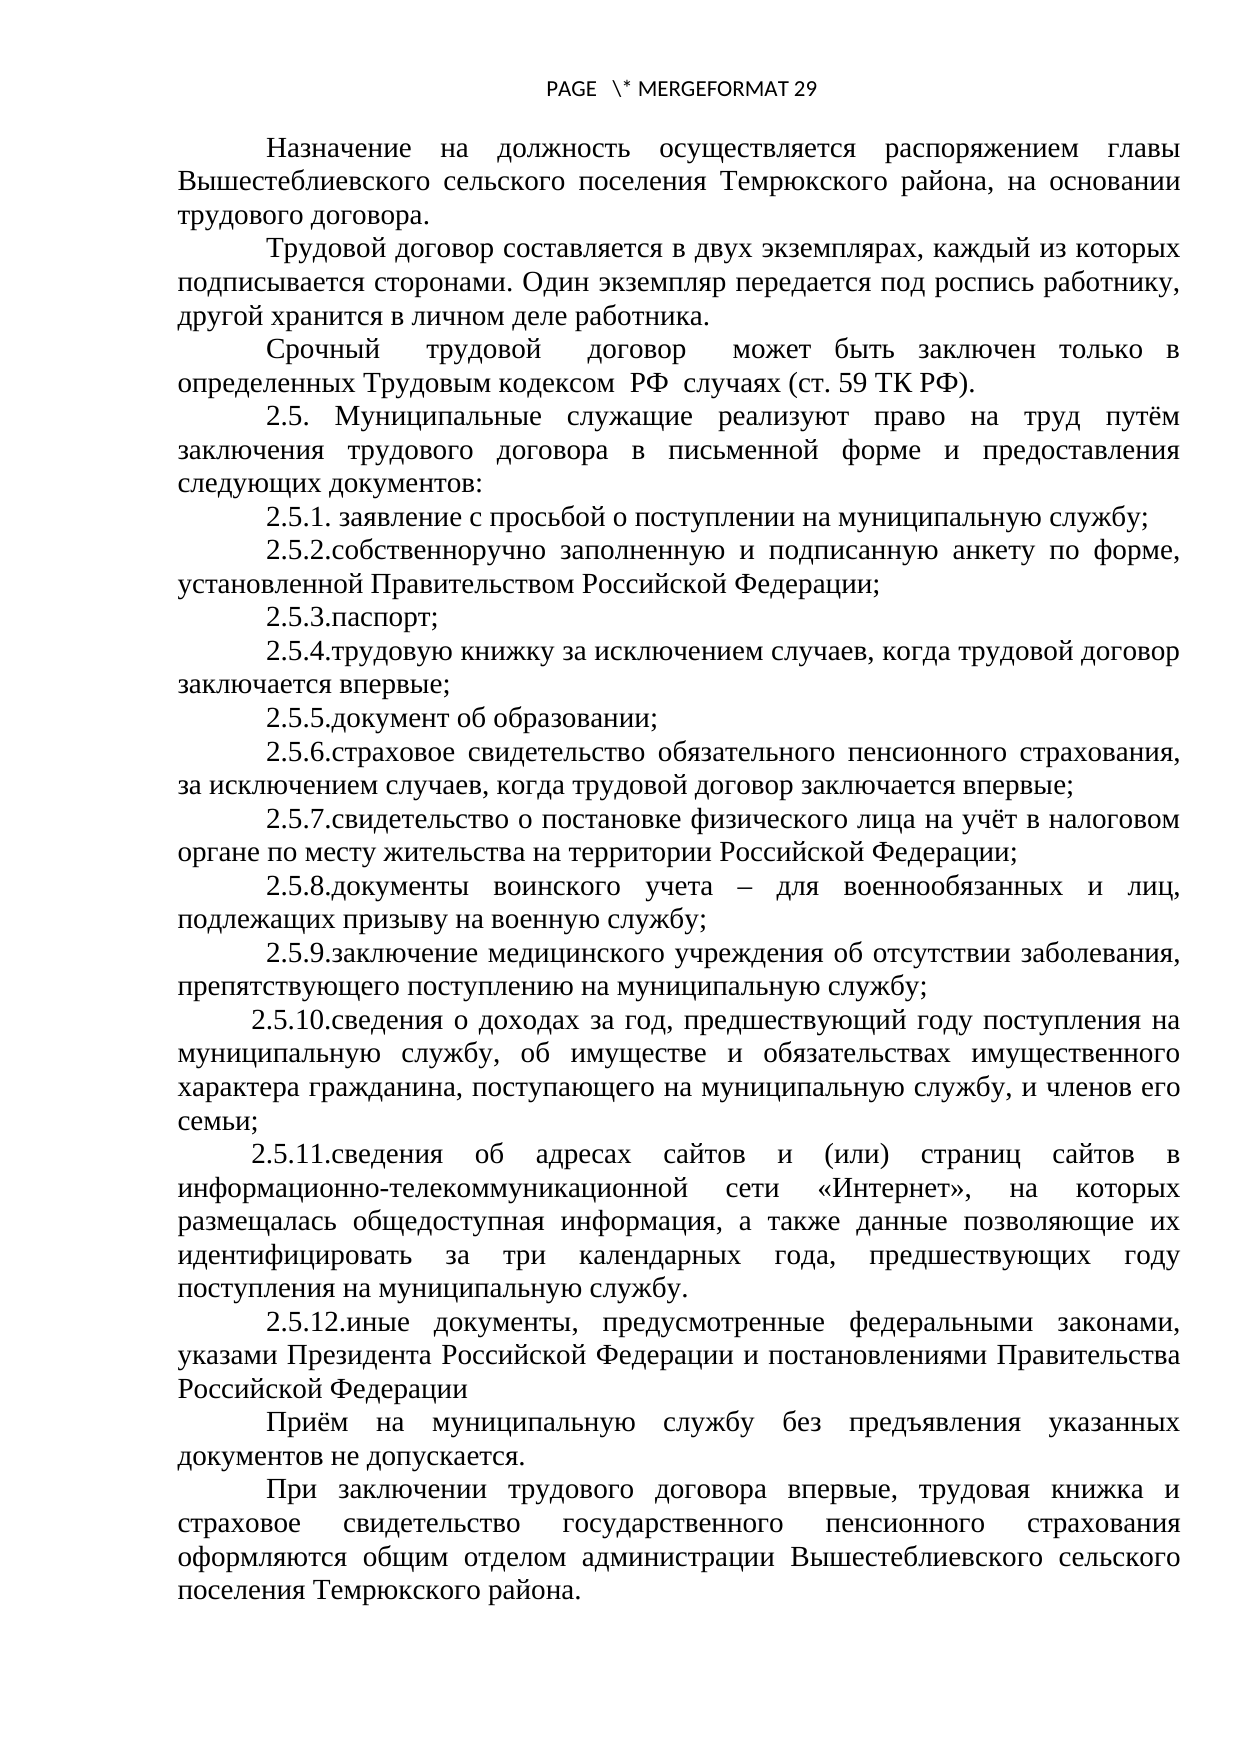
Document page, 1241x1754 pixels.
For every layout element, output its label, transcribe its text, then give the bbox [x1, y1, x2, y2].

text Срочный трудовой договор может быть заключен только в определенных Трудовым кодексом РФ случаях (ст. 59 ТК РФ). [177, 331, 1181, 398]
text 2.5.5.документ об образовании; [177, 700, 1181, 734]
text 2.5.9.заключение медицинского учреждения об отсутствии заболевания, препятствующего поступлению на муниципальную службу; [177, 935, 1181, 1002]
text 2.5.12.иные документы, предусмотренные федеральными законами, указами Президента Российской Федерации и постановлениями Правительства Российской Федерации [177, 1304, 1181, 1404]
text 2.5.1. заявление с просьбой о поступлении на муниципальную службу; [177, 499, 1181, 532]
text 2.5.4.трудовую книжку за исключением случаев, когда трудовой договор заключается впервые; [177, 633, 1181, 700]
text 2.5.11.сведения об адресах сайтов и (или) страниц сайтов в информационно-телекоммуникационной сети «Интернет», на которых размещалась общедоступная информация, а также данные позволяющие их идентифицировать за три календарных года, предшествующих году поступления на муниципальную службу. [177, 1136, 1181, 1304]
text Назначение на должность осуществляется распоряжением главы Вышестеблиевского сельского поселения Темрюкского района, на основании трудового договора. [177, 130, 1181, 231]
text 2.5.2.собственноручно заполненную и подписанную анкету по форме, установленной Правительством Российской Федерации; [177, 532, 1181, 599]
text 2.5.10.сведения о доходах за год, предшествующий году поступления на муниципальную службу, об имуществе и обязательствах имущественного характера гражданина, поступающего на муниципальную службу, и членов его семьи; [177, 1002, 1181, 1136]
text Приём на муниципальную службу без предъявления указанных документов не допускается. [177, 1404, 1181, 1472]
text 2.5.3.паспорт; [177, 599, 1181, 633]
text При заключении трудового договора впервые, трудовая книжка и страховое свидетельство государственного пенсионного страхования оформляются общим отделом администрации Вышестеблиевского сельского поселения Темрюкского района. [177, 1472, 1181, 1606]
text 2.5. Муниципальные служащие реализуют право на труд путём заключения трудового договора в письменной форме и предоставления следующих документов: [177, 398, 1181, 499]
text 2.5.8.документы воинского учета – для военнообязанных и лиц, подлежащих призыву на военную службу; [177, 868, 1181, 935]
text 2.5.7.свидетельство о постановке физического лица на учёт в налоговом органе по месту жительства на территории Российской Федерации; [177, 801, 1181, 868]
text 2.5.6.страховое свидетельство обязательного пенсионного страхования, за исключением случаев, когда трудовой договор заключается впервые; [177, 734, 1181, 801]
text Трудовой договор составляется в двух экземплярах, каждый из которых подписывается сторонами. Один экземпляр передается под роспись работнику, другой хранится в личном деле работника. [177, 231, 1181, 331]
